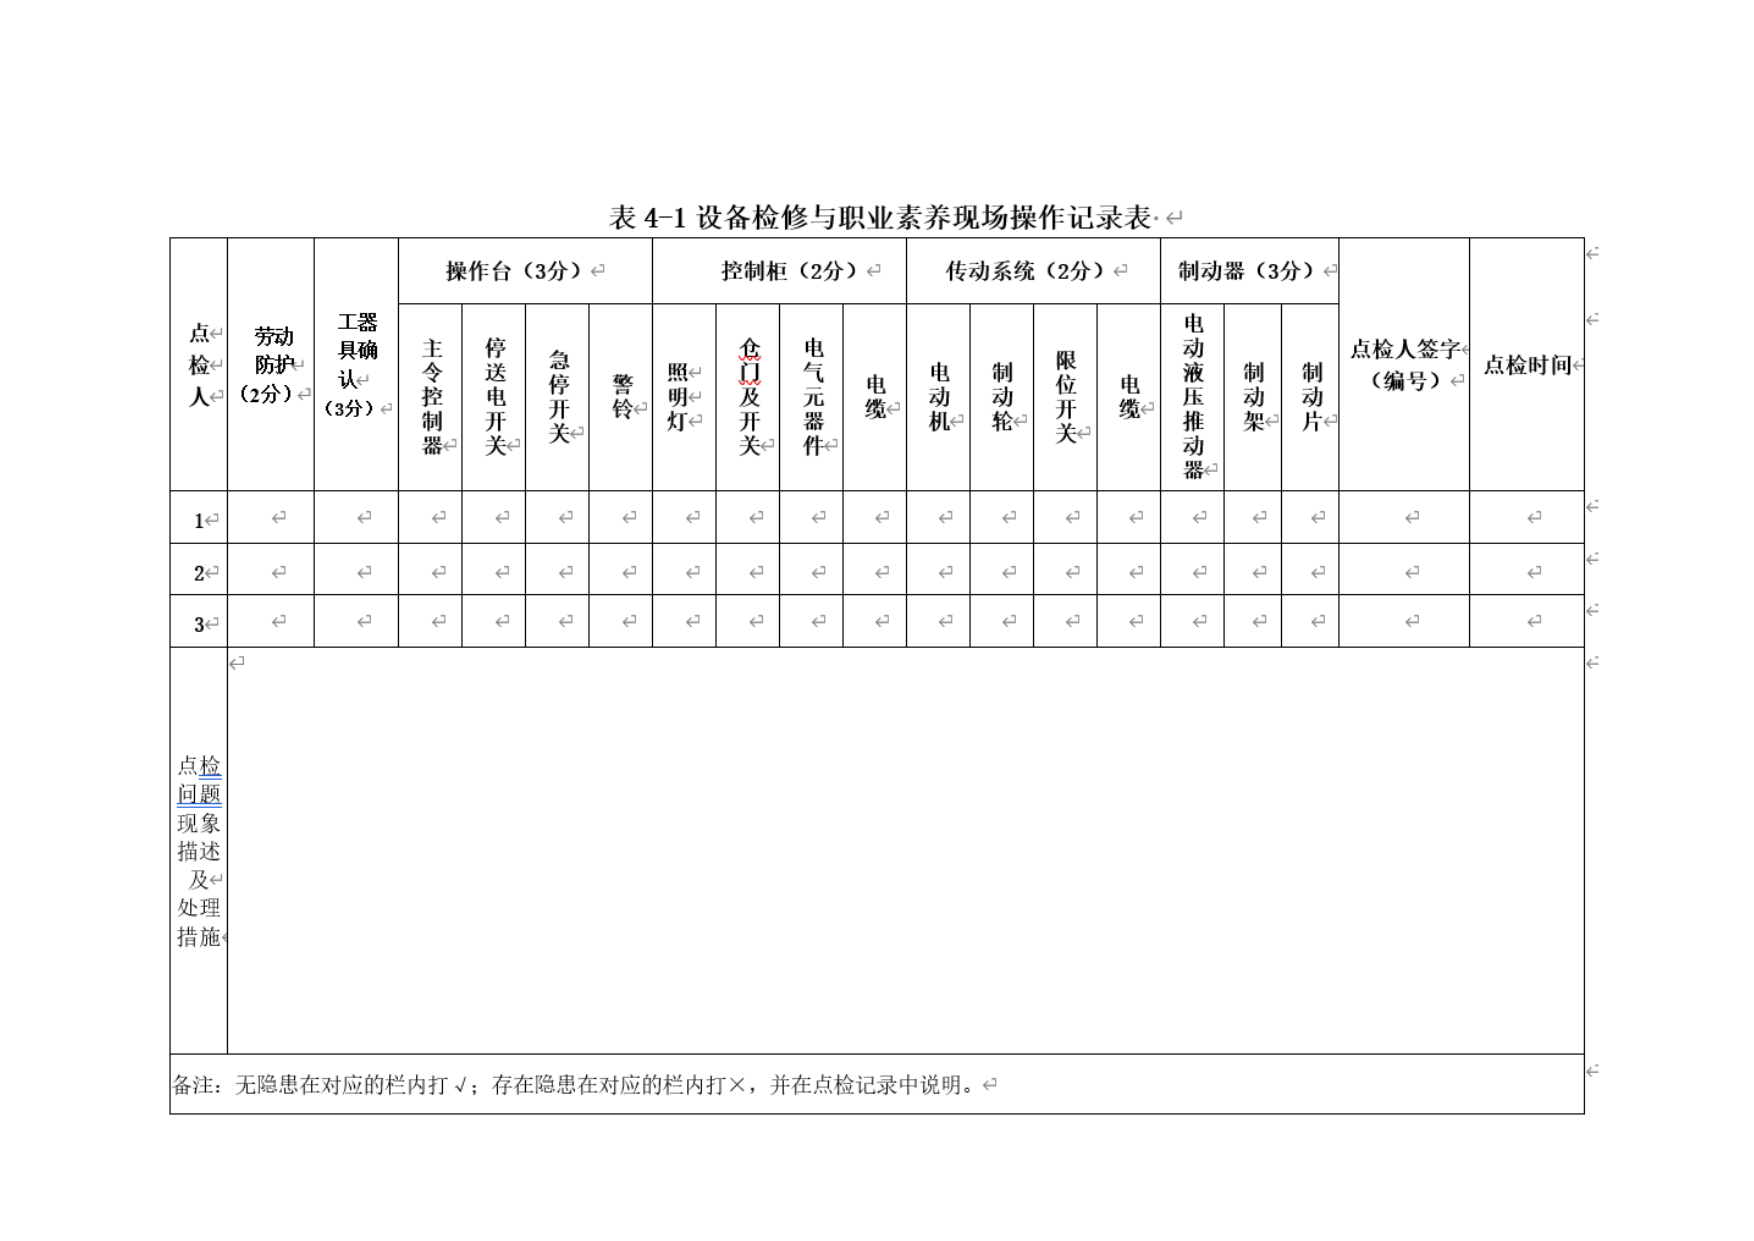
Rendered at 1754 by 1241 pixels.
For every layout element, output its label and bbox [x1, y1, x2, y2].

picture [150, 197, 1600, 1122]
